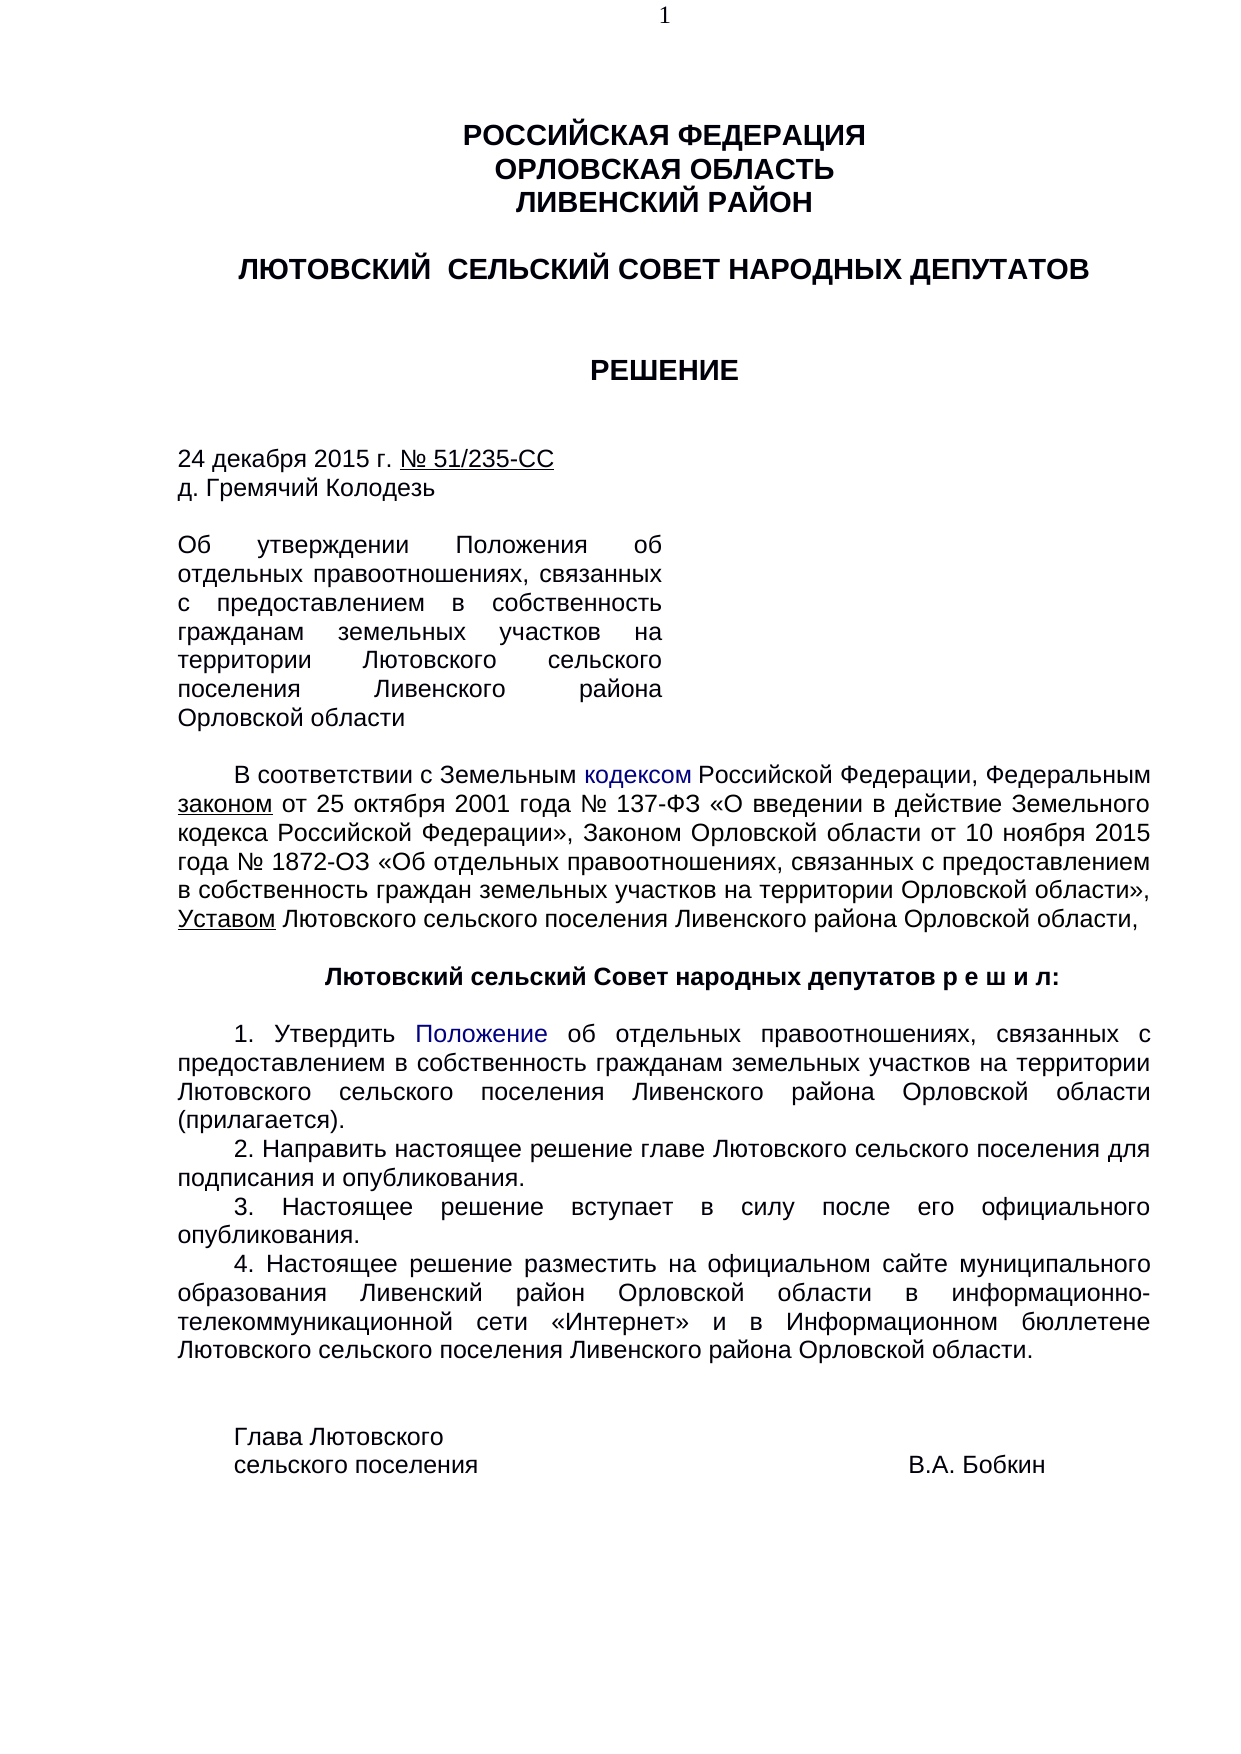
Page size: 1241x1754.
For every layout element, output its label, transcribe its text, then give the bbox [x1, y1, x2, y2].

text 24 декабря 2015 г. № 51/235-СС [177, 444, 1152, 473]
text 1. Утвердить Положение об отдельных правоотношениях, связанных с предоставлением в собственность гражданам земельных участков на территории Лютовского сельского поселения Ливенского района Орловской области (прилагается). [177, 1019, 1152, 1134]
text Об утверждении Положения об отдельных правоотношениях, связанных с предоставлением в собственность гражданам земельных участков на территории Лютовского сельского поселения Ливенского района Орловской области [177, 530, 662, 731]
text сельского поселения В.А. Бобкин [177, 1450, 1152, 1479]
text В соответствии с Земельным кодексом Российской Федерации, Федеральным законом от 25 октября 2001 года № 137-ФЗ «О введении в действие Земельного кодекса Российской Федерации», Законом Орловской области от 10 ноября 2015 года № 1872-ОЗ «Об отдельных правоотношениях, связанных с предоставлением в собственность граждан земельных участков на территории Орловской области», Уставом Лютовского сельского поселения Ливенского района Орловской области, [177, 760, 1152, 933]
text 4. Настоящее решение разместить на официальном сайте муниципального образования Ливенский район Орловской области в информационно-телекоммуникационной сети «Интернет» и в Информационном бюллетене Лютовского сельского поселения Ливенского района Орловской области. [177, 1249, 1152, 1364]
subtitle ЛЮТОВСКИЙ СЕЛЬСКИЙ СОВЕТ НАРОДНЫХ ДЕПУТАТОВ [177, 252, 1152, 286]
subtitle РОССИЙСКАЯ ФЕДЕРАЦИЯ [177, 118, 1152, 152]
text 2. Направить настоящее решение главе Лютовского сельского поселения для подписания и опубликования. [177, 1134, 1152, 1191]
subtitle ОРЛОВСКАЯ ОБЛАСТЬ [177, 152, 1152, 185]
subtitle ЛИВЕНСКИЙ РАЙОН [177, 185, 1152, 219]
text Глава Лютовского [177, 1421, 1152, 1450]
text д. Гремячий Колодезь [177, 473, 1152, 501]
subtitle РЕШЕНИЕ [177, 353, 1152, 386]
text Лютовский сельский Совет народных депутатов р е ш и л: [177, 961, 1152, 990]
text 3. Настоящее решение вступает в силу после его официального опубликования. [177, 1191, 1152, 1249]
